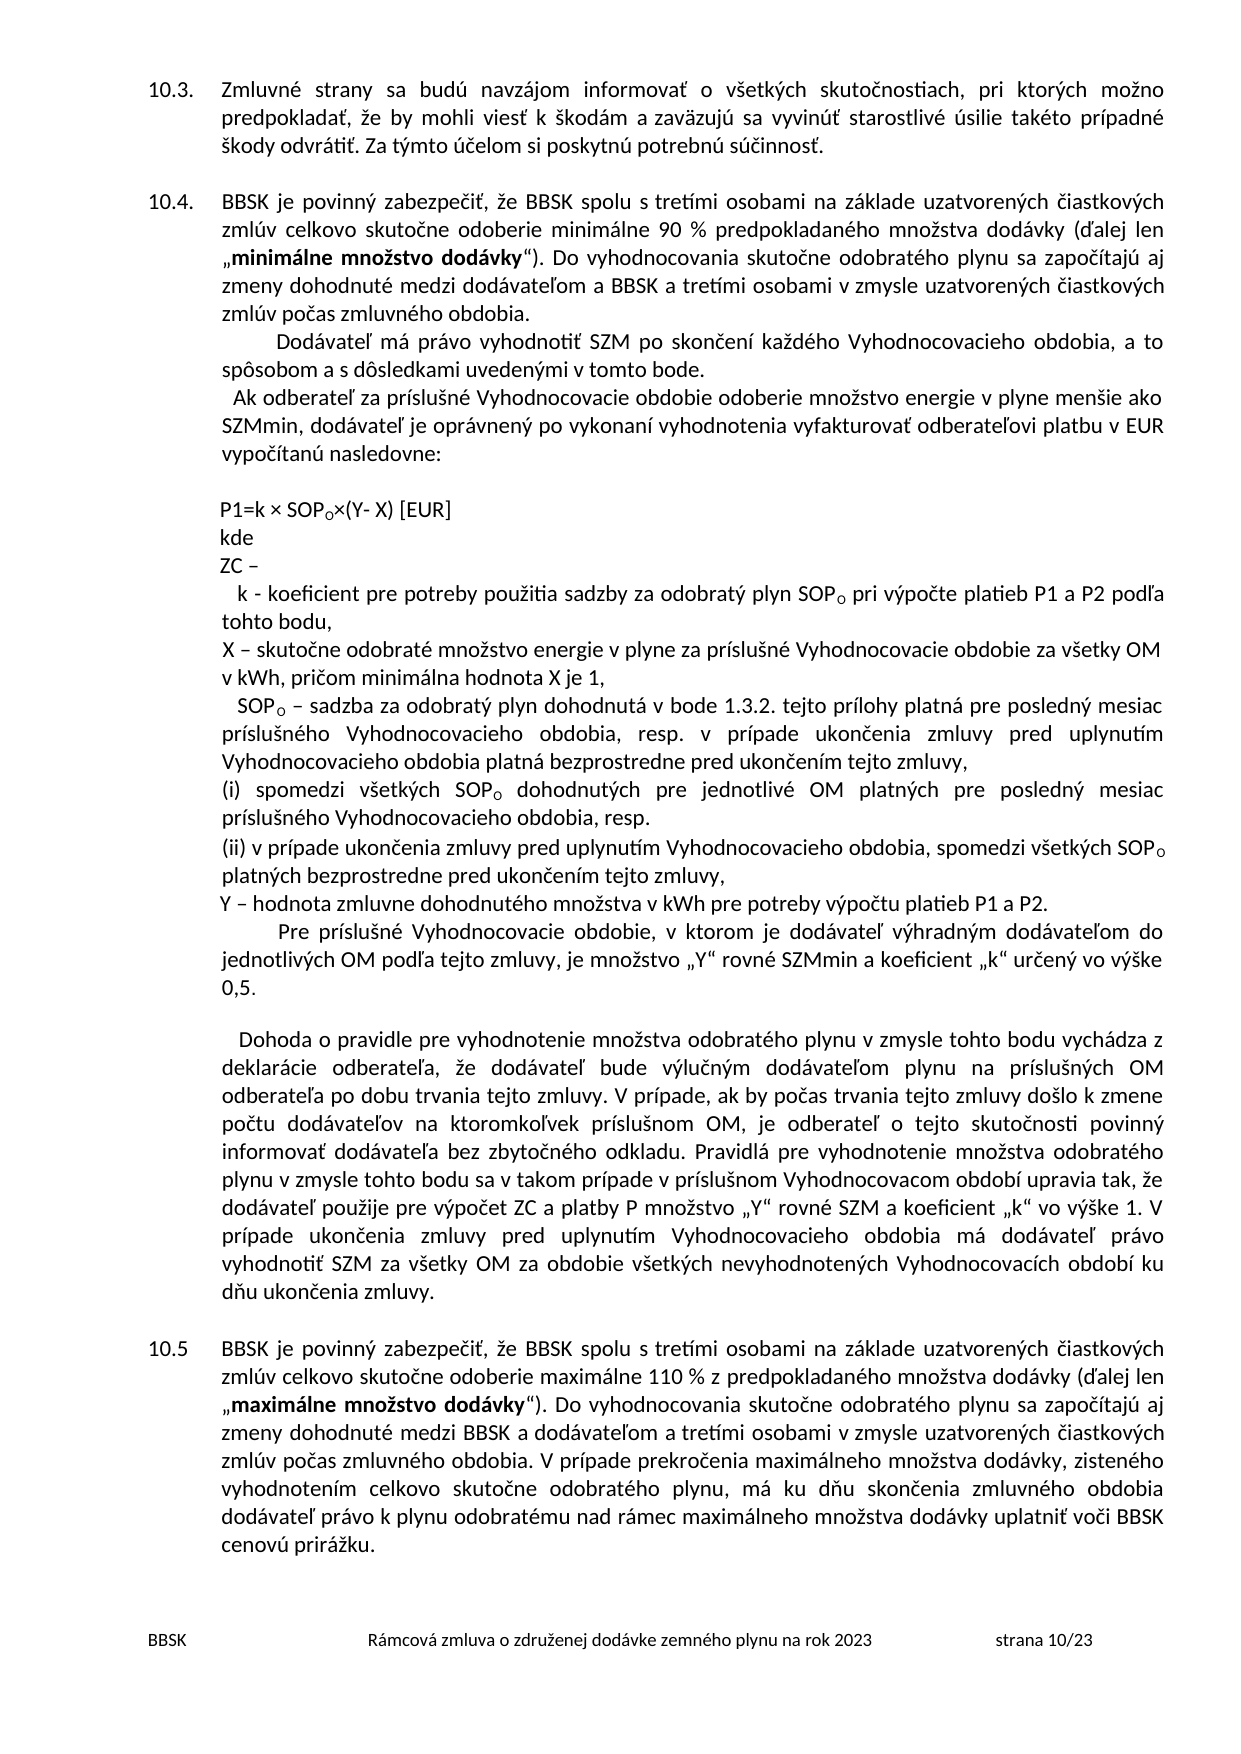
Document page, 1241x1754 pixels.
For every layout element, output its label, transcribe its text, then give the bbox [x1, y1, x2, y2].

text Ak odberateľ za príslušné Vyhodnocovacie obdobie odoberie množstvo energie v plyne menšie ako SZMmin, dodávateľ je oprávnený po vykonaní vyhodnotenia vyfakturovať odberateľovi platbu v EUR vypočítanú nasledovne: [148, 383, 1165, 467]
text Dohoda o pravidle pre vyhodnotenie množstva odobratého plynu v zmysle tohto bodu vychádza z deklarácie odberateľa, že dodávateľ bude výlučným dodávateľom plynu na príslušných OM odberateľa po dobu trvania tejto zmluvy. V prípade, ak by počas trvania tejto zmluvy došlo k zmene počtu dodávateľov na ktoromkoľvek príslušnom OM, je odberateľ o tejto skutočnosti povinný informovať dodávateľa bez zbytočného odkladu. Pravidlá pre vyhodnotenie množstva odobratého plynu v zmysle tohto bodu sa v takom prípade v príslušnom Vyhodnocovacom období upravia tak, že dodávateľ použije pre výpočet ZC a platby P množstvo „Y“ rovné SZM a koeficient „k“ vo výške 1. V prípade ukončenia zmluvy pred uplynutím Vyhodnocovacieho obdobia má dodávateľ právo vyhodnotiť SZM za všetky OM za obdobie všetkých nevyhodnotených Vyhodnocovacích období ku dňu ukončenia zmluvy. [148, 1025, 1165, 1305]
text 10.5 BBSK je povinný zabezpečiť, že BBSK spolu s tretími osobami na základe uzatvorených čiastkových zmlúv celkovo skutočne odoberie maximálne 110 % z predpokladaného množstva dodávky (ďalej len „maximálne množstvo dodávky“). Do vyhodnocovania skutočne odobratého plynu sa započítajú aj zmeny dohodnuté medzi BBSK a dodávateľom a tretími osobami v zmysle uzatvorených čiastkových zmlúv počas zmluvného obdobia. V prípade prekročenia maximálneho množstva dodávky, zisteného vyhodnotením celkovo skutočne odobratého plynu, má ku dňu skončenia zmluvného obdobia dodávateľ právo k plynu odobratému nad rámec maximálneho množstva dodávky uplatniť voči BBSK cenovú prirážku. [148, 1334, 1165, 1558]
text 10.4. BBSK je povinný zabezpečiť, že BBSK spolu s tretími osobami na základe uzatvorených čiastkových zmlúv celkovo skutočne odoberie minimálne 90 % predpokladaného množstva dodávky (ďalej len „minimálne množstvo dodávky“). Do vyhodnocovania skutočne odobratého plynu sa započítajú aj zmeny dohodnuté medzi dodávateľom a BBSK a tretími osobami v zmysle uzatvorených čiastkových zmlúv počas zmluvného obdobia. [148, 187, 1165, 327]
text P1=k × SOPO×(Y- X) [EUR] [148, 495, 1165, 523]
text Y – hodnota zmluvne dohodnutého množstva v kWh pre potreby výpočtu platieb P1 a P2. [148, 889, 1165, 917]
text SOPO – sadzba za odobratý plyn dohodnutá v bode 1.3.2. tejto prílohy platná pre posledný mesiac príslušného Vyhodnocovacieho obdobia, resp. v prípade ukončenia zmluvy pred uplynutím Vyhodnocovacieho obdobia platná bezprostredne pred ukončením tejto zmluvy, [148, 691, 1165, 776]
text Pre príslušné Vyhodnocovacie obdobie, v ktorom je dodávateľ výhradným dodávateľom do jednotlivých OM podľa tejto zmluvy, je množstvo „Y“ rovné SZMmin a koeficient „k“ určený vo výške 0,5. [148, 917, 1165, 1001]
text ZC – [148, 551, 1165, 579]
text k - koeficient pre potreby použitia sadzby za odobratý plyn SOPO pri výpočte platieb P1 a P2 podľa tohto bodu, [148, 579, 1165, 635]
text (i) spomedzi všetkých SOPO dohodnutých pre jednotlivé OM platných pre posledný mesiac príslušného Vyhodnocovacieho obdobia, resp. [222, 776, 1165, 832]
text kde [148, 523, 1165, 551]
text X – skutočne odobraté množstvo energie v plyne za príslušné Vyhodnocovacie obdobie za všetky OM v kWh, pričom minimálna hodnota X je 1, [148, 635, 1165, 691]
text 10.3. Zmluvné strany sa budú navzájom informovať o všetkých skutočnostiach, pri ktorých možno predpokladať, že by mohli viesť k škodám a zaväzujú sa vyvinúť starostlivé úsilie takéto prípadné škody odvrátiť. Za týmto účelom si poskytnú potrebnú súčinnosť. [148, 75, 1165, 159]
text (ii) v prípade ukončenia zmluvy pred uplynutím Vyhodnocovacieho obdobia, spomedzi všetkých SOPO platných bezprostredne pred ukončením tejto zmluvy, [222, 833, 1165, 889]
text Dodávateľ má právo vyhodnotiť SZM po skončení každého Vyhodnocovacieho obdobia, a to spôsobom a s dôsledkami uvedenými v tomto bode. [148, 327, 1165, 383]
